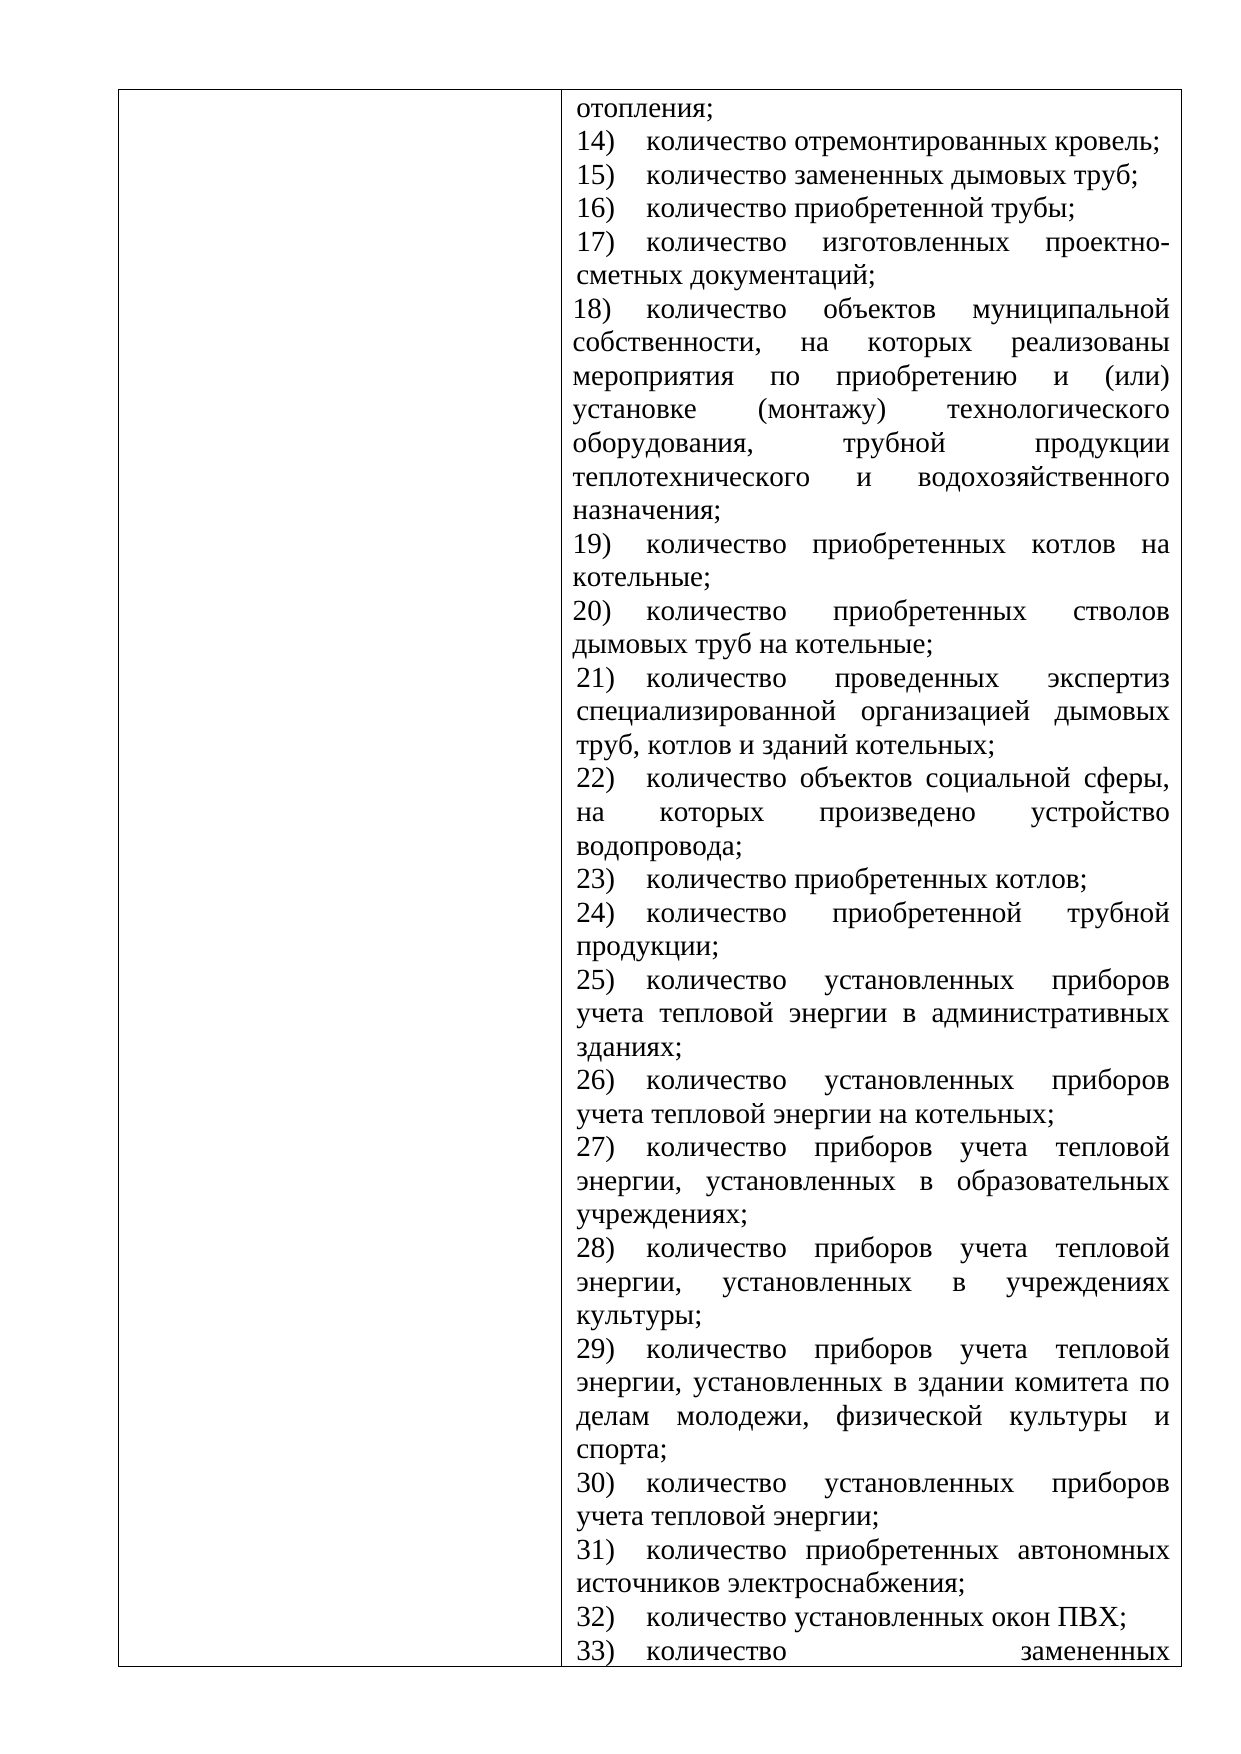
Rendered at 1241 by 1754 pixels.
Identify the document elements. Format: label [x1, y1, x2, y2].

table_cell [562, 90, 1181, 1666]
table_cell [119, 90, 561, 1666]
